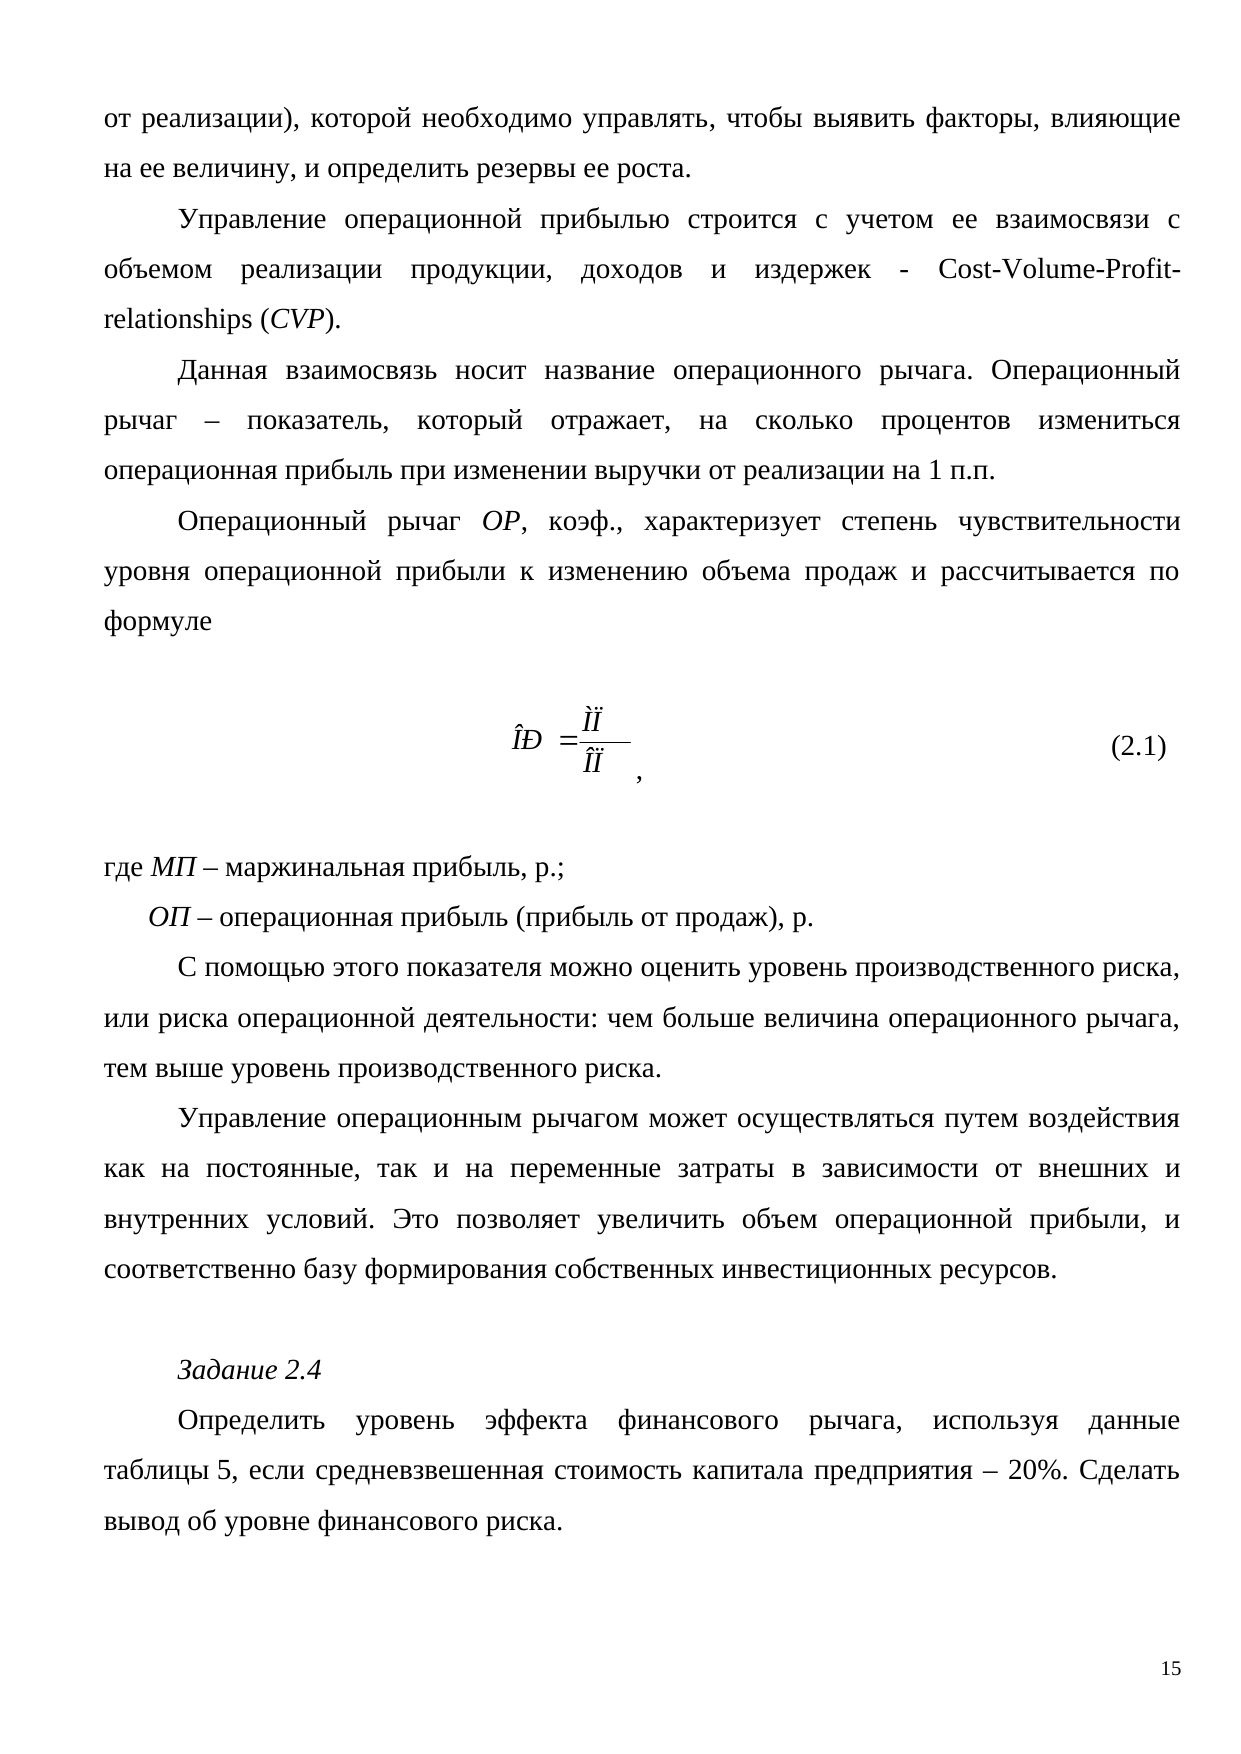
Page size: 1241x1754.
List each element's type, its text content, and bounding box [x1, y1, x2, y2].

table_header , [92, 704, 1060, 798]
text С помощью этого показателя можно оценить уровень производственного риска, или риска операционной деятельности: чем больше величина операционного рычага, тем выше уровень производственного риска. [103, 949, 1181, 1083]
text Задание 2.4 [103, 1352, 1181, 1385]
text Управление операционным рычагом может осуществляться путем воздействия как на постоянные, так и на переменные затраты в зависимости от внешних и внутренних условий. Это позволяет увеличить объем операционной прибыли, и соответственно базу формирования собственных инвестиционных ресурсов. [103, 1100, 1181, 1285]
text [103, 100, 1181, 184]
text Данная взаимосвязь носит название операционного рычага. Операционный рычаг – показатель, который отражает, на сколько процентов измениться операционная прибыль при изменении выручки от реализации на 1 п.п. [103, 352, 1181, 486]
text Операционный рычаг ОР, коэф., характеризует степень чувствительности уровня операционной прибыли к изменению объема продаж и рассчитывается по формуле [103, 503, 1181, 637]
table_header (2.1) [1060, 704, 1178, 798]
text Управление операционной прибылью строится с учетом ее взаимосвязи с объемом реализации продукции, доходов и издержек - Cost-Volume-Profit-relationships (CVP). [103, 201, 1181, 335]
text ОП – операционная прибыль (прибыль от продаж), р. [103, 899, 1181, 933]
text где МП – маржинальная прибыль, р.; [103, 849, 1181, 882]
text Определить уровень эффекта финансового рычага, используя данные таблицы 5, если средневзвешенная стоимость капитала предприятия – 20%. Сделать вывод об уровне финансового риска. [103, 1402, 1181, 1536]
